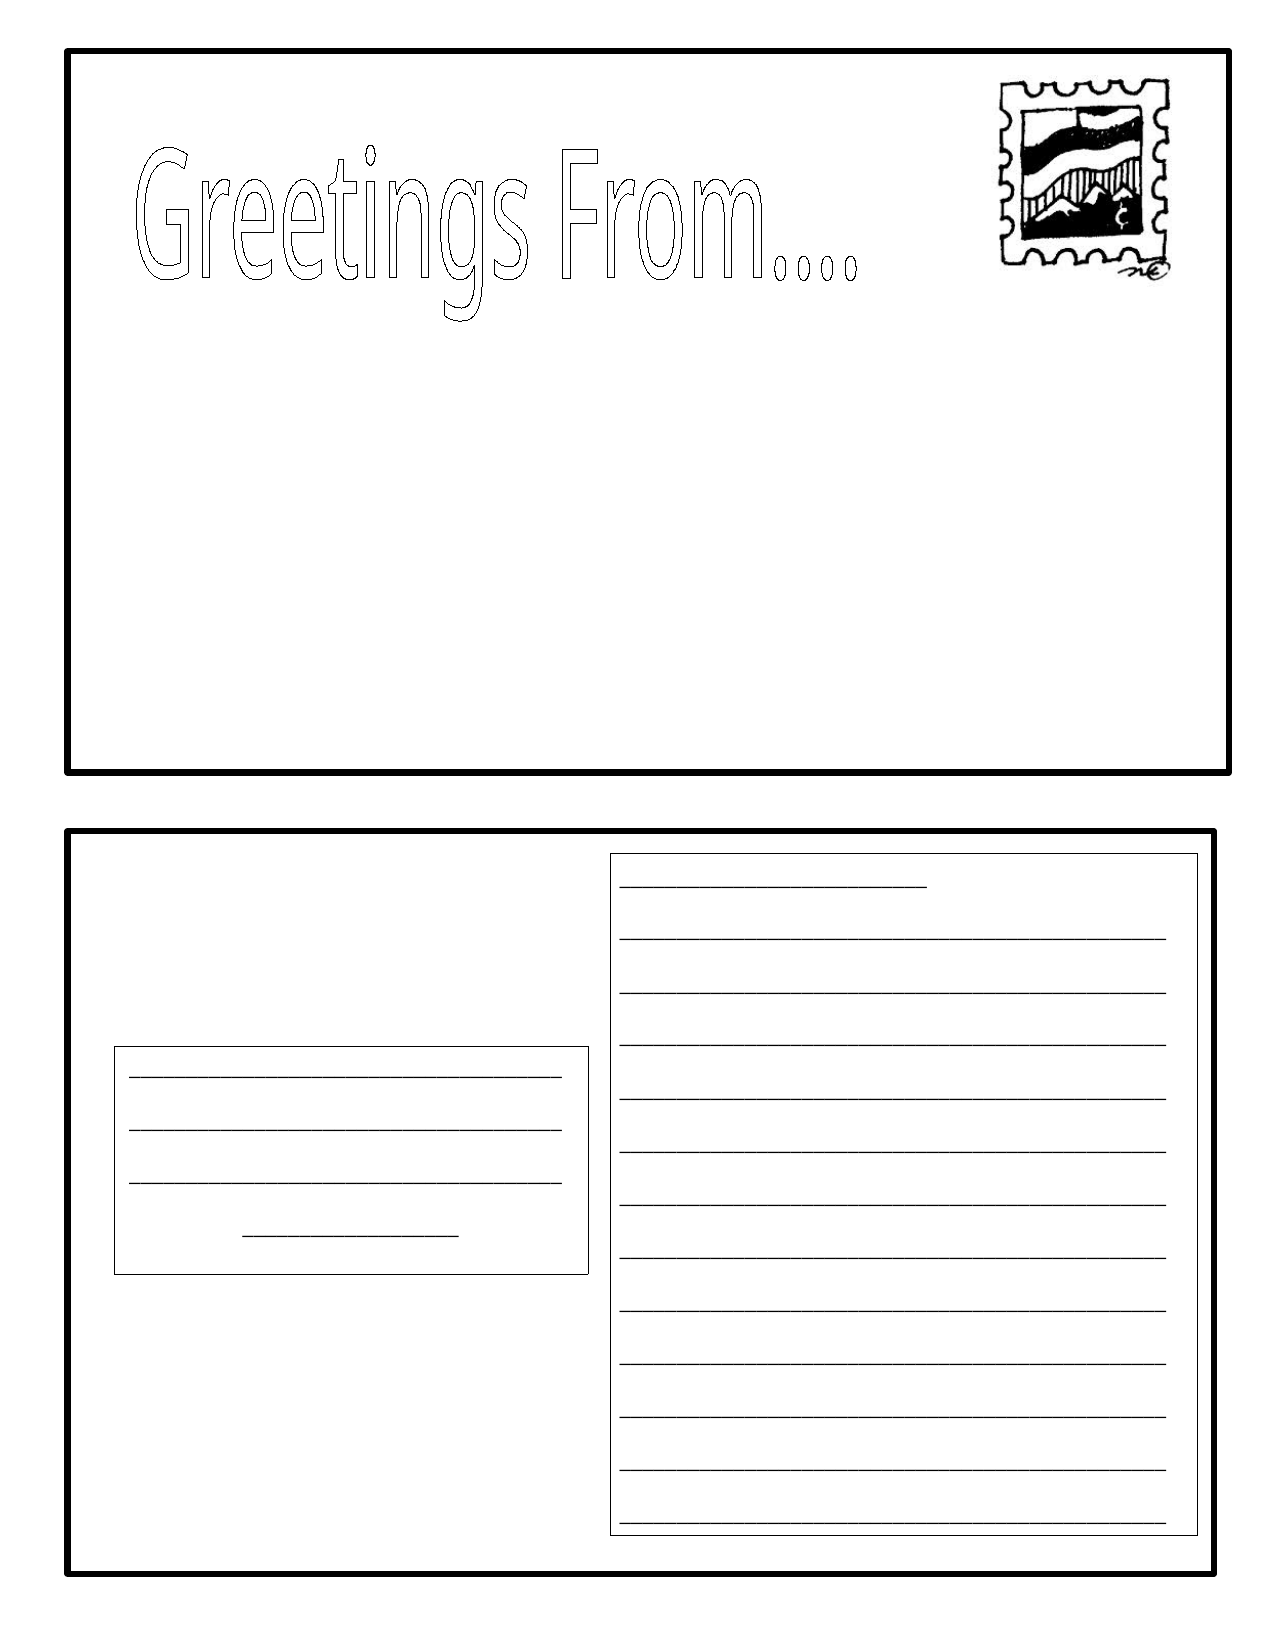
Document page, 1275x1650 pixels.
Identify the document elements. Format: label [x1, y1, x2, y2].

picture [975, 75, 1217, 291]
